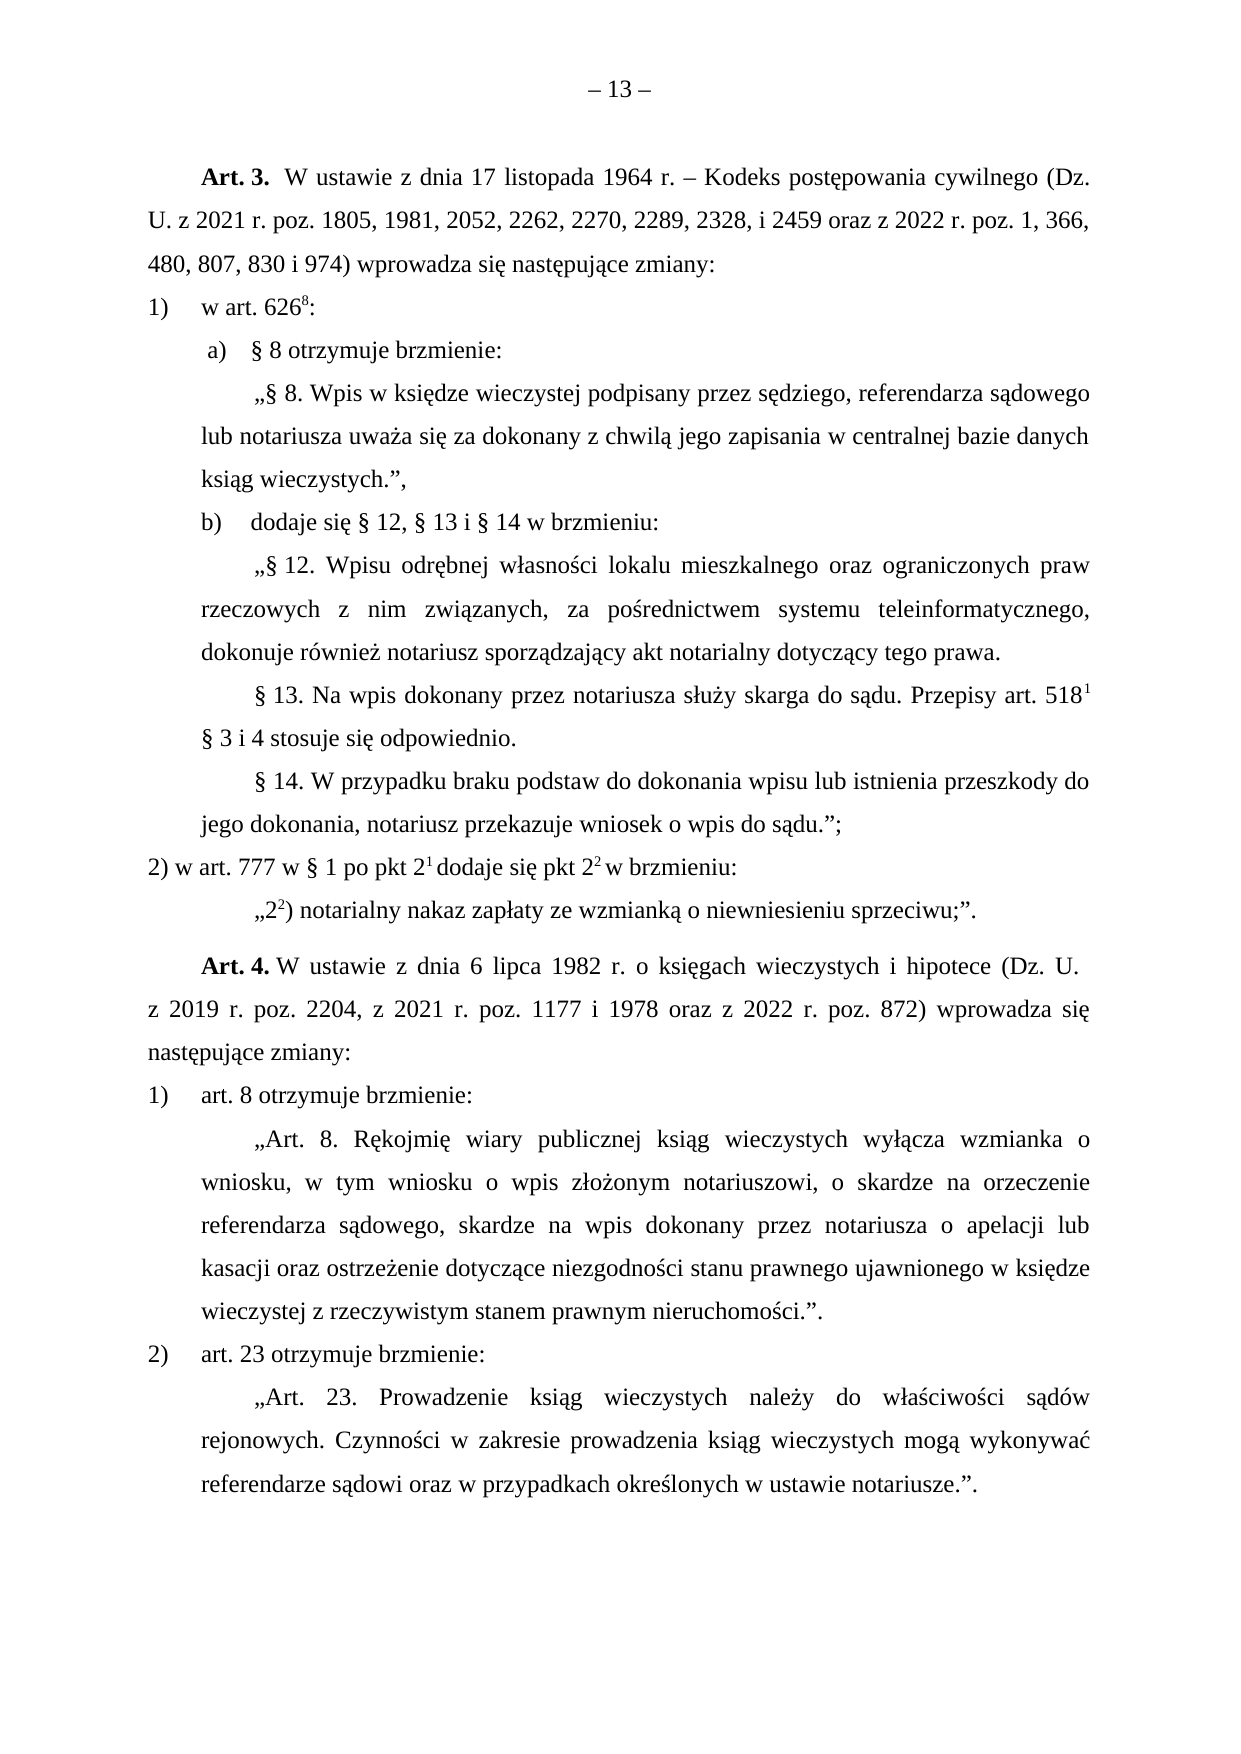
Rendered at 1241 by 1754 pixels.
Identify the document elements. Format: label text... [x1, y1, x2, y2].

text „Art. 23. Prowadzenie ksiąg wieczystych należy do właściwości sądów rejonowych. Czynności w zakresie prowadzenia ksiąg wieczystych mogą wykonywać referendarze sądowi oraz w przypadkach określonych w ustawie notariusze.”. [201, 1382, 1091, 1497]
text 1) w art. 6268: [148, 292, 1091, 321]
text Art. 3. W ustawie z dnia 17 listopada 1964 r. – Kodeks postępowania cywilnego (Dz. U. z 2021 r. poz. 1805, 1981, 2052, 2262, 2270, 2289, 2328, i 2459 oraz z 2022 r. poz. 1, 366, 480, 807, 830 i 974) wprowadza się następujące zmiany: [148, 162, 1091, 277]
text § 13. Na wpis dokonany przez notariusza służy skarga do sądu. Przepisy art. 5181 § 3 i 4 stosuje się odpowiednio. [201, 680, 1091, 752]
text 1) art. 8 otrzymuje brzmienie: [148, 1081, 1091, 1109]
text a) § 8 otrzymuje brzmienie: [201, 335, 1091, 364]
text § 14. W przypadku braku podstaw do dokonania wpisu lub istnienia przeszkody do jego dokonania, notariusz przekazuje wniosek o wpis do sądu.”; [201, 766, 1091, 838]
text „22) notarialny nakaz zapłaty ze wzmianką o niewniesieniu sprzeciwu;”. [201, 896, 1091, 924]
text 2) art. 23 otrzymuje brzmienie: [148, 1339, 1091, 1368]
text Art. 4. W ustawie z dnia 6 lipca 1982 r. o księgach wieczystych i hipotece (Dz. U. z 2019 r. poz. 2204, z 2021 r. poz. 1177 i 1978 oraz z 2022 r. poz. 872) wprowadza się następujące zmiany: [148, 951, 1091, 1066]
text „§ 12. Wpisu odrębnej własności lokalu mieszkalnego oraz ograniczonych praw rzeczowych z nim związanych, za pośrednictwem systemu teleinformatycznego, dokonuje również notariusz sporządzający akt notarialny dotyczący tego prawa. [201, 551, 1091, 666]
text b) dodaje się § 12, § 13 i § 14 w brzmieniu: [201, 507, 1091, 536]
text 2) w art. 777 w § 1 po pkt 21 dodaje się pkt 22 w brzmieniu: [148, 852, 1091, 881]
text „§ 8. Wpis w księdze wieczystej podpisany przez sędziego, referendarza sądowego lub notariusza uważa się za dokonany z chwilą jego zapisania w centralnej bazie danych ksiąg wieczystych.”, [201, 378, 1091, 493]
text „Art. 8. Rękojmię wiary publicznej ksiąg wieczystych wyłącza wzmianka o wniosku, w tym wniosku o wpis złożonym notariuszowi, o skardze na orzeczenie referendarza sądowego, skardze na wpis dokonany przez notariusza o apelacji lub kasacji oraz ostrzeżenie dotyczące niezgodności stanu prawnego ujawnionego w księdze wieczystej z rzeczywistym stanem prawnym nieruchomości.”. [201, 1124, 1091, 1325]
